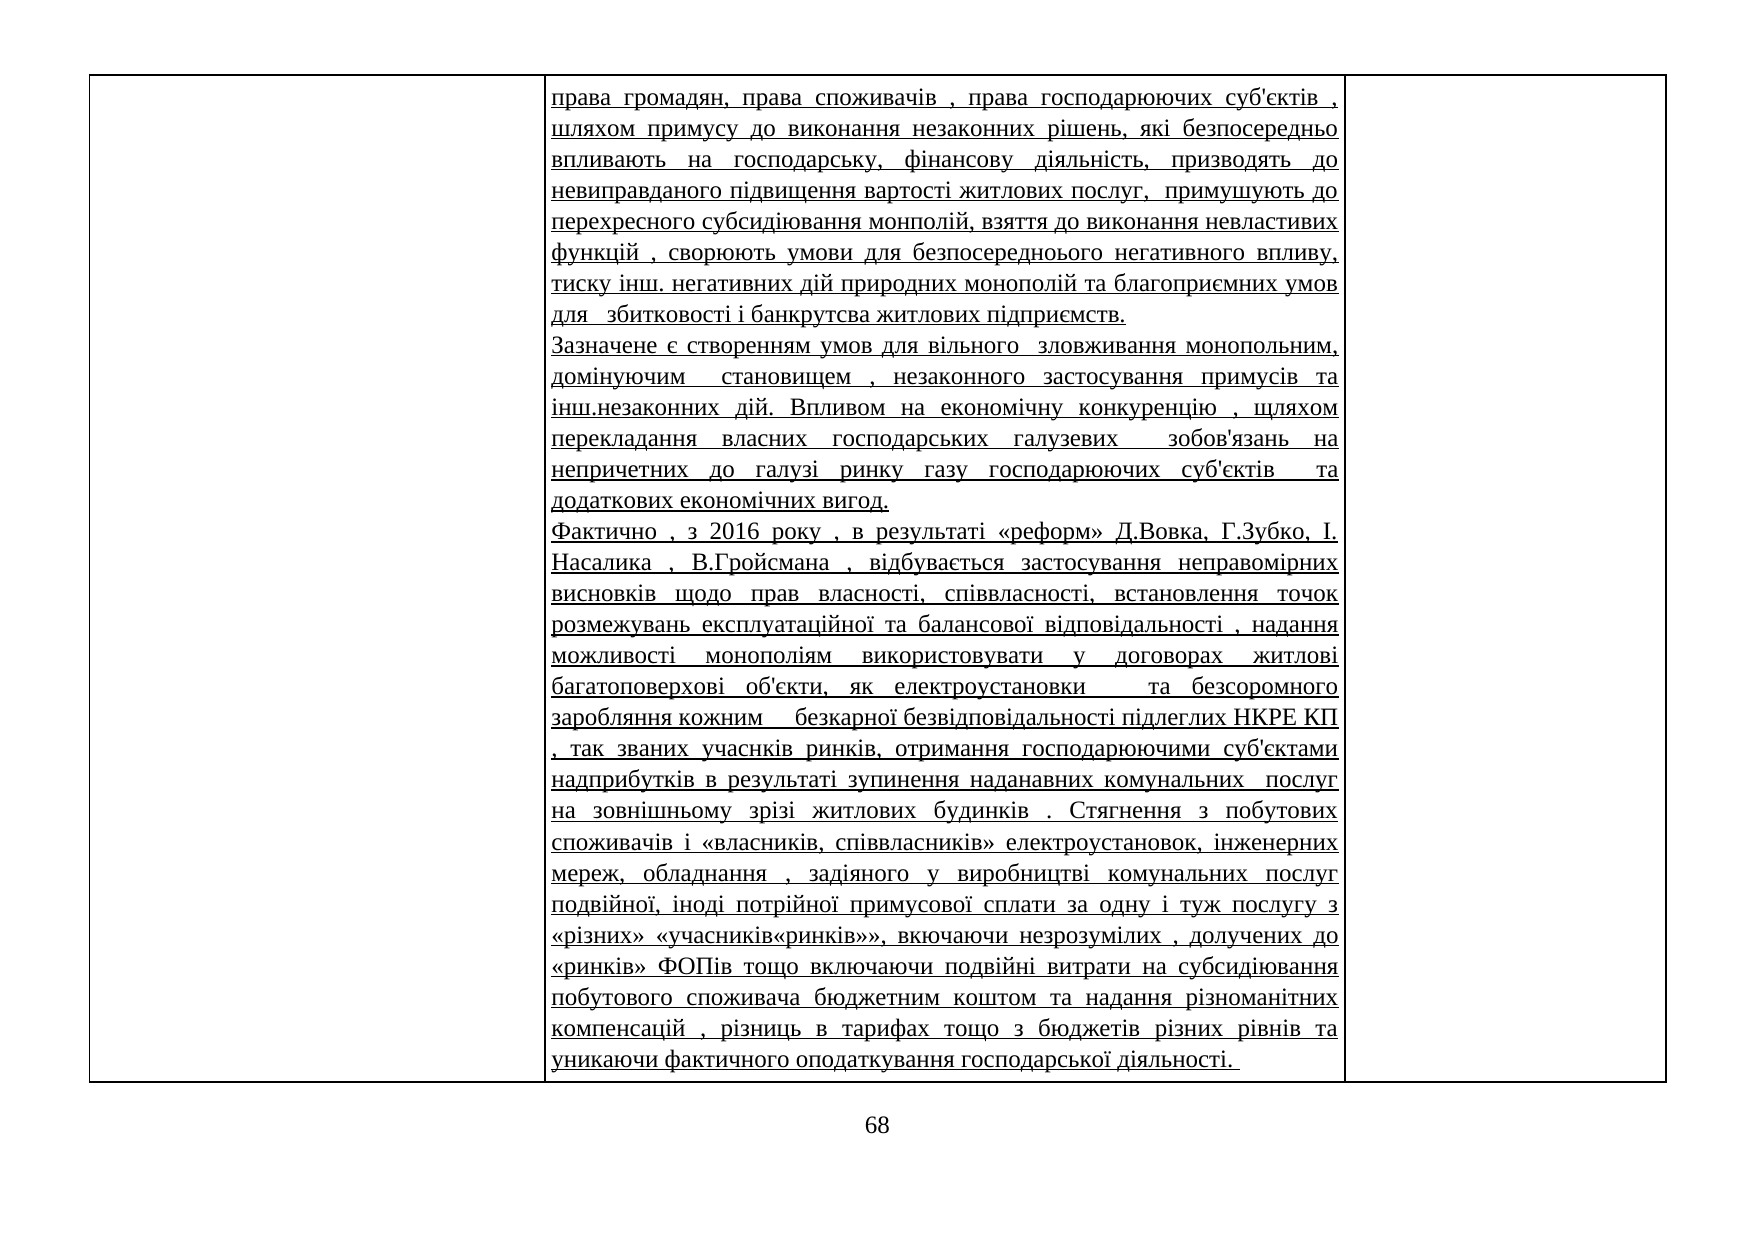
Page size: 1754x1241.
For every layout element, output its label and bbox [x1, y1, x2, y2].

table_cell [1346, 76, 1665, 1081]
table_cell [90, 76, 544, 1081]
table_cell [546, 76, 1344, 1081]
